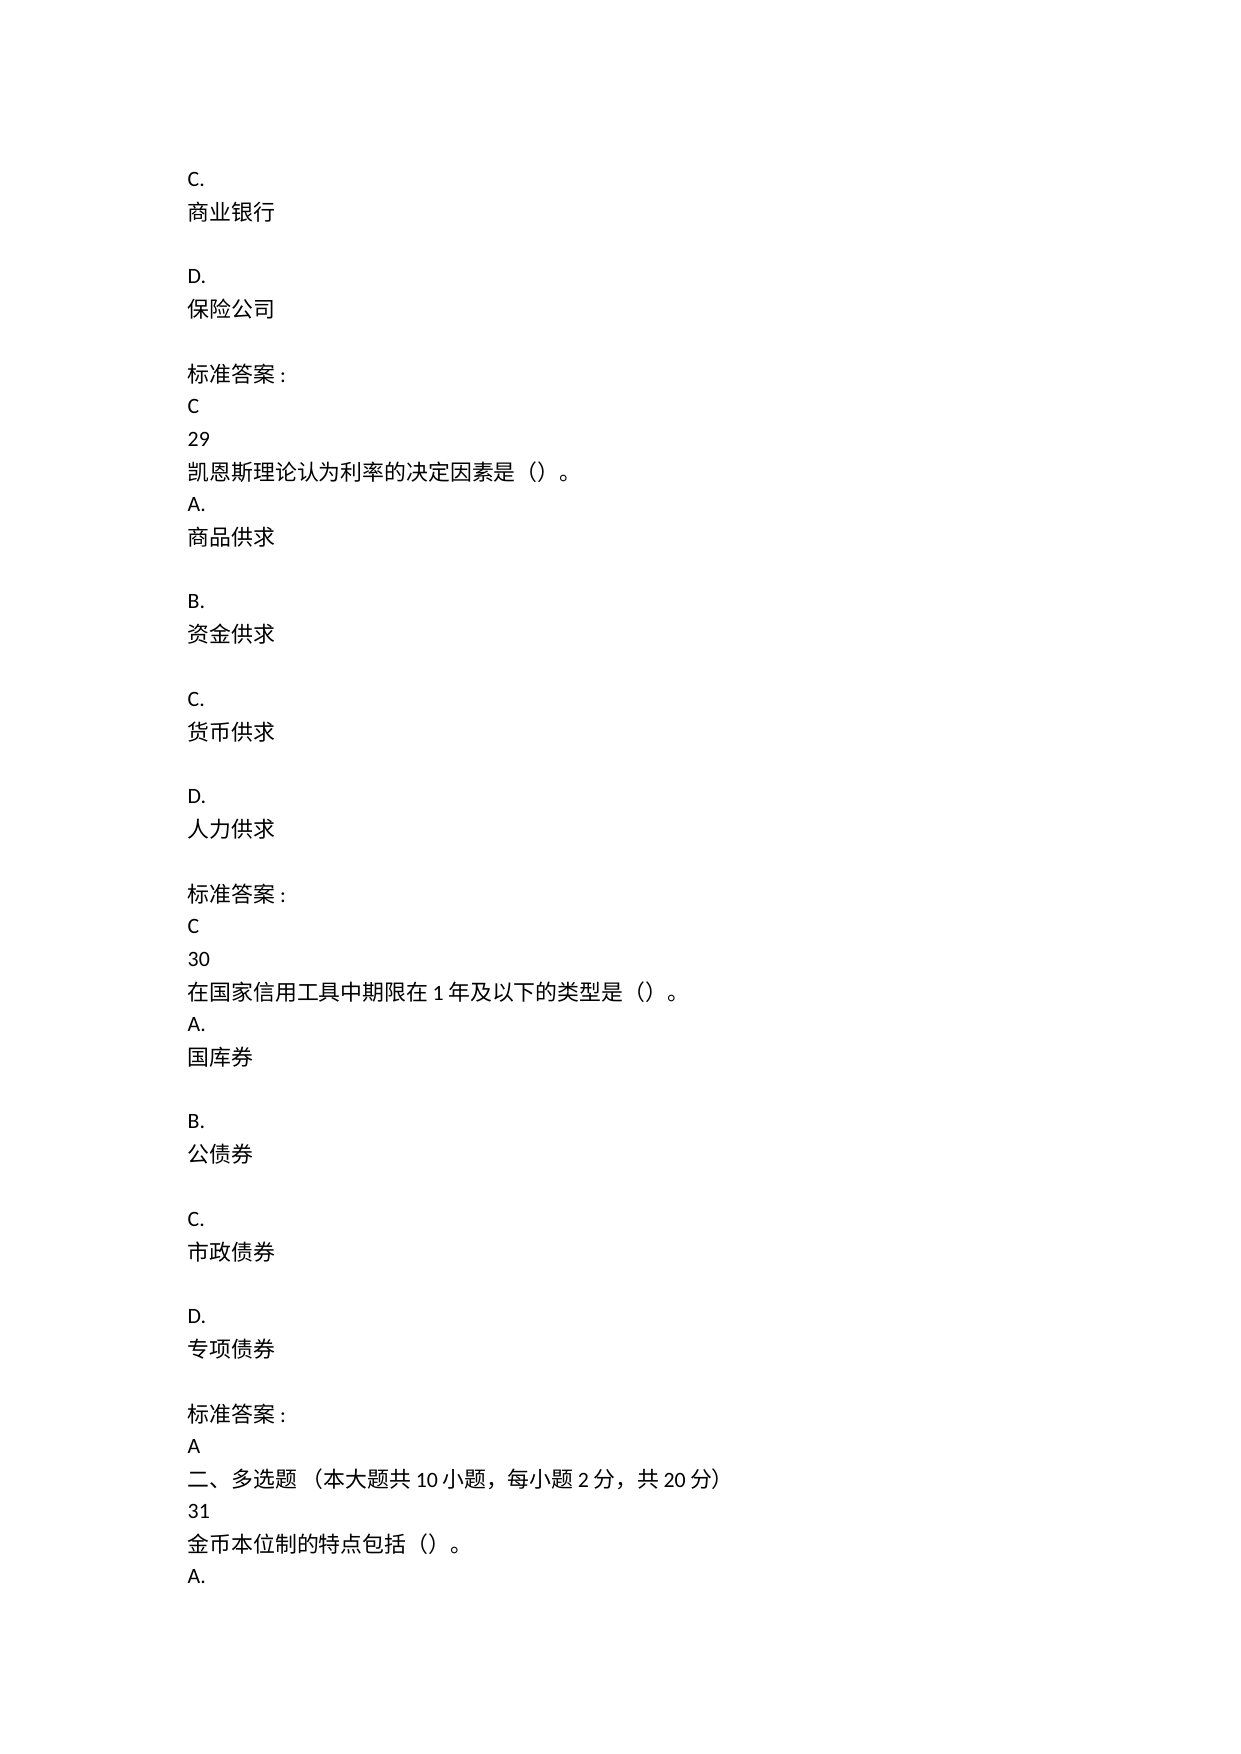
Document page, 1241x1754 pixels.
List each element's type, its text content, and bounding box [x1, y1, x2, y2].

text A. [187, 1559, 1053, 1592]
text 30 [187, 942, 1053, 974]
text 29 [187, 422, 1053, 454]
text C. [187, 162, 1053, 194]
text C. [187, 1202, 1053, 1234]
text C. [187, 682, 1053, 714]
text 二、多选题 （本大题共10小题，每小题2分，共20分） [187, 1462, 1053, 1494]
text 标准答案 : [187, 1397, 1053, 1429]
text 商业银行 [187, 194, 1053, 227]
text 凯恩斯理论认为利率的决定因素是（）。 [187, 454, 1053, 487]
text 货币供求 [187, 714, 1053, 747]
text A [187, 1429, 1053, 1462]
text B. [187, 584, 1053, 617]
text D. [187, 259, 1053, 292]
text 专项债券 [187, 1332, 1053, 1364]
text C [187, 389, 1053, 422]
text D. [187, 1299, 1053, 1332]
text 商品供求 [187, 519, 1053, 552]
text B. [187, 1104, 1053, 1137]
text 在国家信用工具中期限在1年及以下的类型是（）。 [187, 974, 1053, 1007]
text 保险公司 [187, 292, 1053, 324]
text 公债券 [187, 1137, 1053, 1169]
text 资金供求 [187, 617, 1053, 649]
text 标准答案 : [187, 877, 1053, 909]
text 国库券 [187, 1039, 1053, 1072]
text A. [187, 1007, 1053, 1039]
text A. [187, 487, 1053, 519]
text 标准答案 : [187, 357, 1053, 389]
text 市政债券 [187, 1234, 1053, 1267]
text C [187, 909, 1053, 942]
text 人力供求 [187, 812, 1053, 844]
text D. [187, 779, 1053, 812]
text 金币本位制的特点包括（）。 [187, 1527, 1053, 1559]
text 31 [187, 1494, 1053, 1527]
